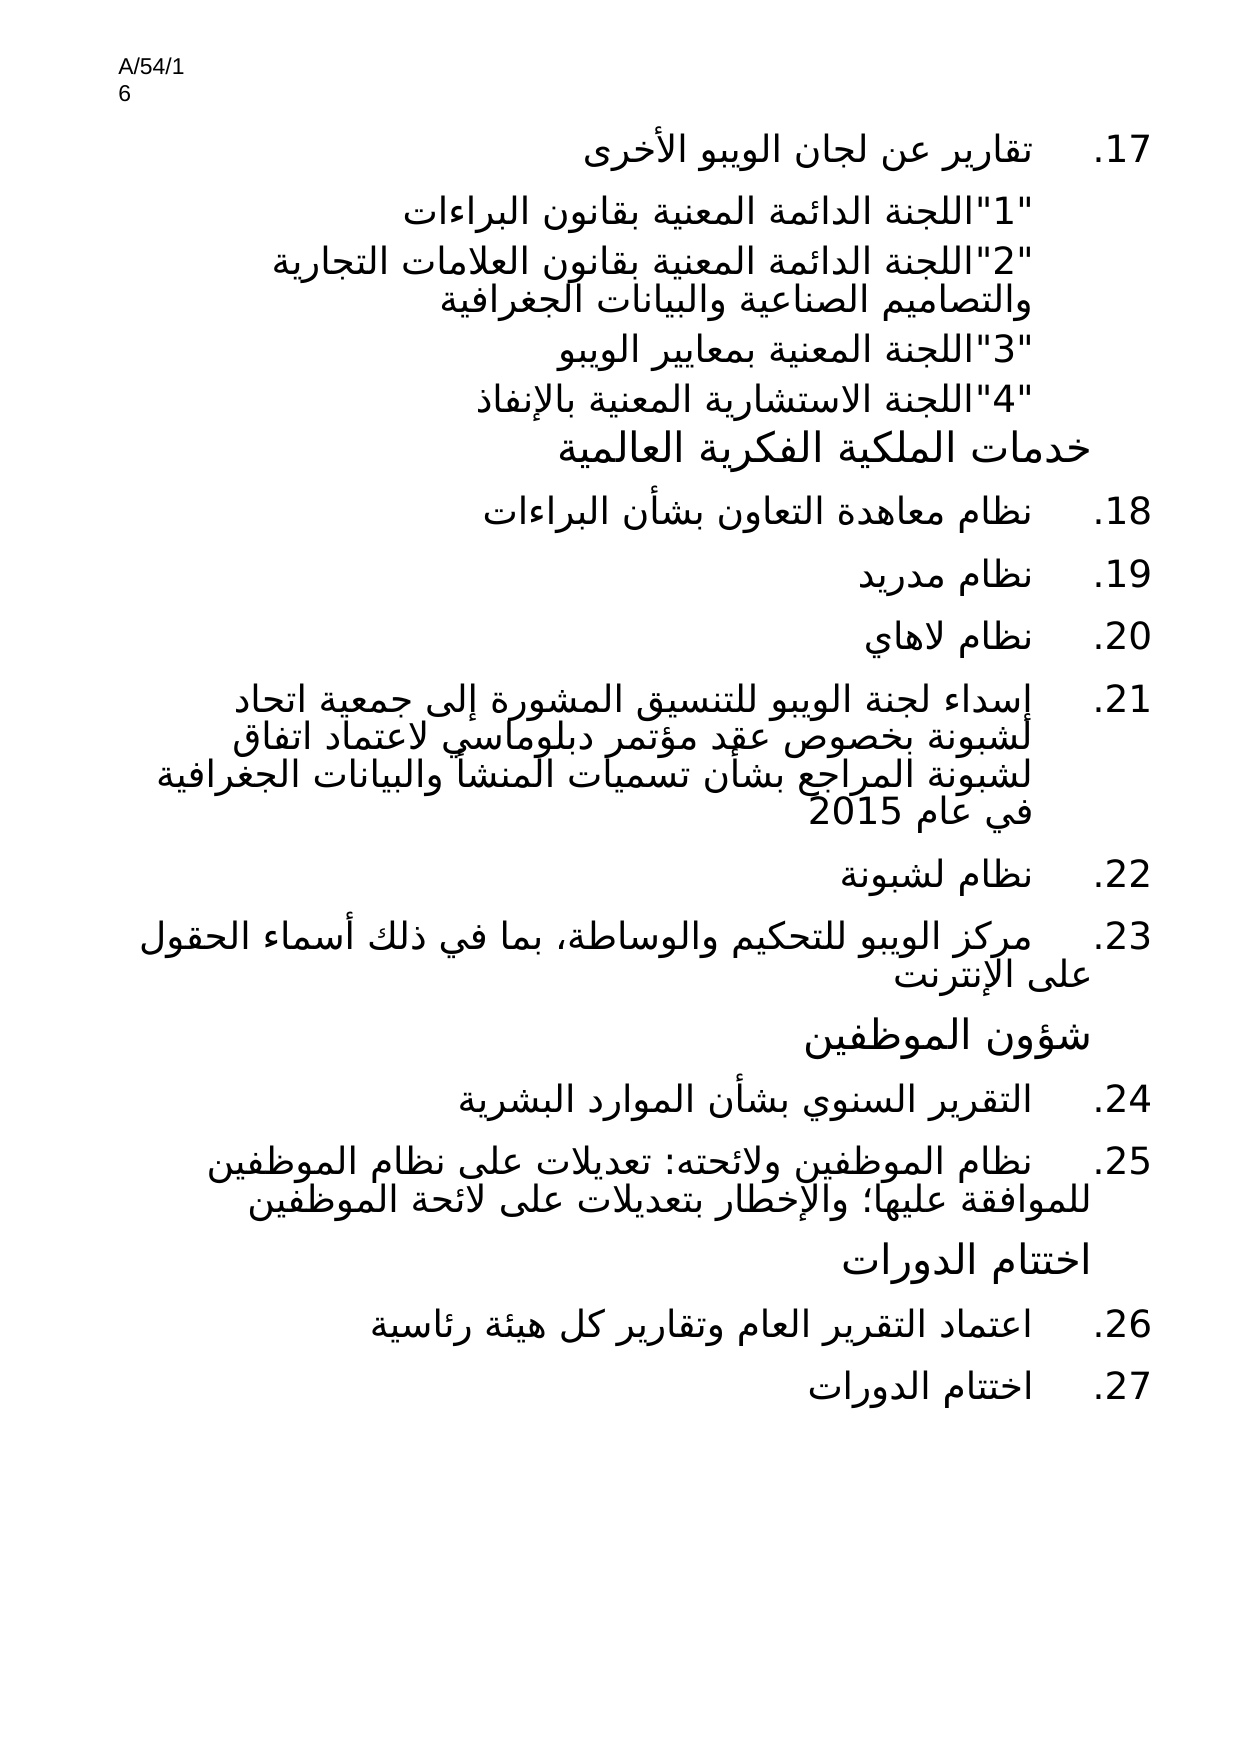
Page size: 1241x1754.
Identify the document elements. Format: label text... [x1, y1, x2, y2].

list "3" اللجنة المعنية بمعايير الويبو [118, 332, 1033, 370]
list شؤون الموظفين [118, 1020, 874, 1057]
text نظام لشبونة [118, 857, 1092, 895]
list "2" اللجنة الدائمة المعنية بقانون العلامات التجارية والتصاميم الصناعية والبيانات الجغرافية [118, 245, 1033, 320]
text التقرير السنوي بشأن الموارد البشرية [118, 1082, 1092, 1120]
text نظام لاهاي [118, 620, 1092, 657]
list "1" اللجنة الدائمة المعنية بقانون البراءات [483, 195, 1033, 232]
text اعتماد التقرير العام وتقارير كل هيئة رئاسية [118, 1307, 1092, 1345]
list خدمات الملكية الفكرية العالمية [742, 432, 1092, 470]
text نظام الموظفين ولائحته: تعديلات على نظام الموظفين للموافقة عليها؛ والإخطار بتعديلات على لائحة الموظفين [118, 1145, 1092, 1220]
text مركز الويبو للتحكيم والوساطة، بما في ذلك أسماء الحقول على الإنترنت [118, 920, 1092, 995]
text اختتام الدورات [118, 1370, 1092, 1407]
list "1" اللجنة الدائمة المعنية بقانون البراءات [118, 195, 513, 232]
text تقارير عن لجان الويبو الأخرى [118, 132, 1092, 170]
text نظام معاهدة التعاون بشأن البراءات [563, 495, 1092, 532]
text نظام مدريد [118, 557, 1092, 595]
list شؤون الموظفين [826, 1020, 1092, 1057]
list اختتام الدورات [118, 1245, 1092, 1282]
text إسداء لجنة الويبو للتنسيق المشورة إلى جمعية اتحاد لشبونة بخصوص عقد مؤتمر دبلوماسي لاعتماد اتفاق لشبونة المراجع بشأن تسميات المنشأ والبيانات الجغرافية في عام 2015 [118, 682, 1092, 832]
list خدمات الملكية الفكرية العالمية [118, 432, 770, 470]
list "4" اللجنة الاستشارية المعنية بالإنفاذ [118, 382, 1033, 420]
text نظام معاهدة التعاون بشأن البراءات [118, 495, 593, 532]
